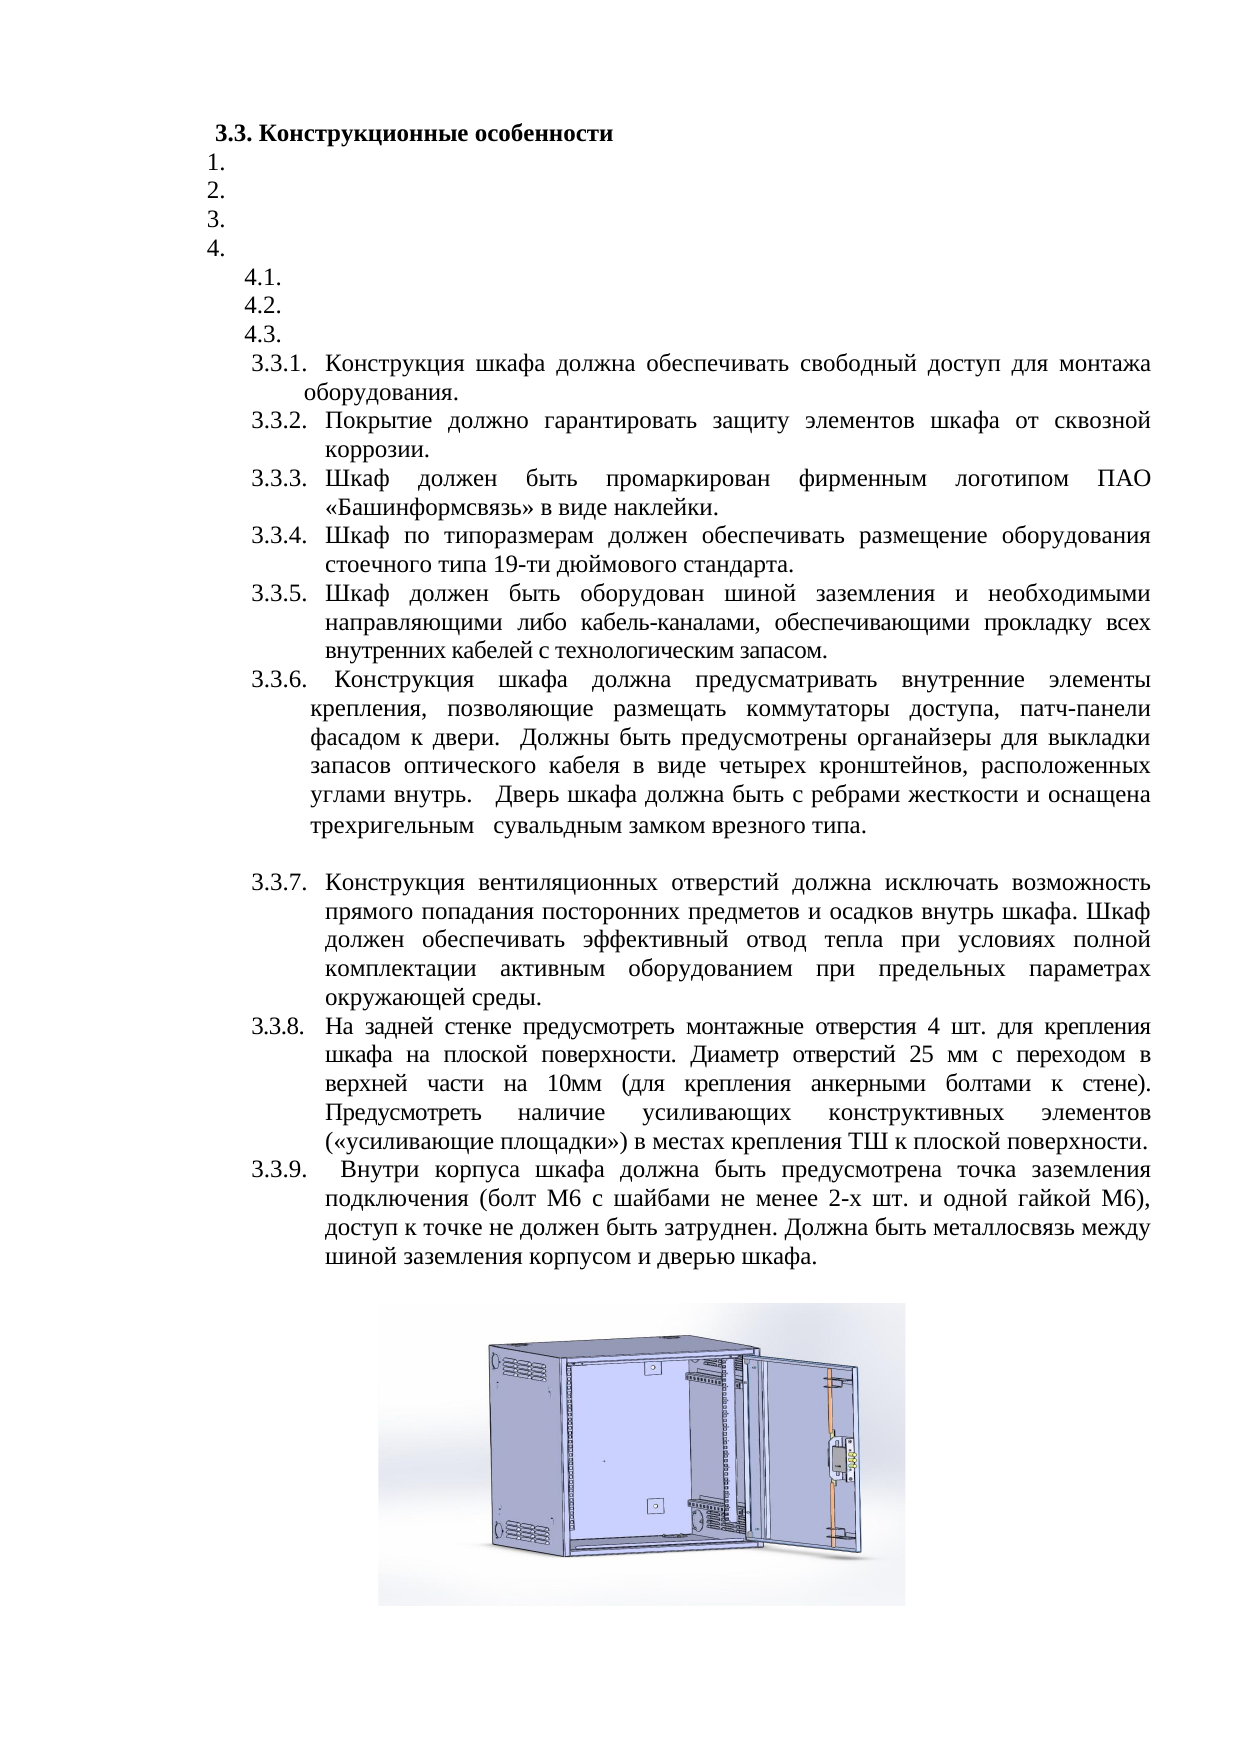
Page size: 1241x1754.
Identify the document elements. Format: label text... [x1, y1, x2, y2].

list Внутри корпуса шкафа должна быть предусмотрена точка заземления подключения (болт М6 с шайбами не менее 2-х шт. и одной гайкой М6), доступ к точке не должен быть затруднен. Должна быть металлосвязь между шиной заземления корпусом и дверью шкафа. [251, 1154, 1152, 1269]
list Конструкция шкафа должна предусматривать внутренние элементы крепления, позволяющие размещать коммутаторы доступа, патч-панели фасадом к двери. Должны быть предусмотрены органайзеры для выкладки запасов оптического кабеля в виде четырех кронштейнов, расположенных углами внутрь. Дверь шкафа должна быть с ребрами жесткости и оснащена трехригельным сувальдным замком врезного типа. [251, 664, 1152, 839]
list На задней стенке предусмотреть монтажные отверстия 4 шт. для крепления шкафа на плоской поверхности. Диаметр отверстий 25 мм с переходом в верхней части на 10мм (для крепления анкерными болтами к стене). Предусмотреть наличие усиливающих конструктивных элементов («усиливающие площадки») в местах крепления ТШ к плоской поверхности. [251, 1011, 1152, 1154]
list Конструкция вентиляционных отверстий должна исключать возможность прямого попадания посторонних предметов и осадков внутрь шкафа. Шкаф должен обеспечивать эффективный отвод тепла при условиях полной комплектации активным оборудованием при предельных параметрах окружающей среды. [251, 867, 1152, 1011]
text 3.3. Конструкционные особенности [215, 118, 1152, 147]
list Шкаф должен быть промаркирован фирменным логотипом ПАО «Башинформсвязь» в виде наклейки. [251, 463, 1152, 521]
list Шкаф должен быть оборудован шиной заземления и необходимыми направляющими либо кабель-каналами, обеспечивающими прокладку всех внутренних кабелей с технологическим запасом. [251, 578, 1152, 664]
list Покрытие должно гарантировать защиту элементов шкафа от сквозной коррозии. [251, 406, 1152, 463]
list Шкаф по типоразмерам должен обеспечивать размещение оборудования стоечного типа 19-ти дюймового стандарта. [251, 521, 1152, 578]
list Конструкция шкафа должна обеспечивать свободный доступ для монтажа оборудования. [251, 348, 1152, 406]
